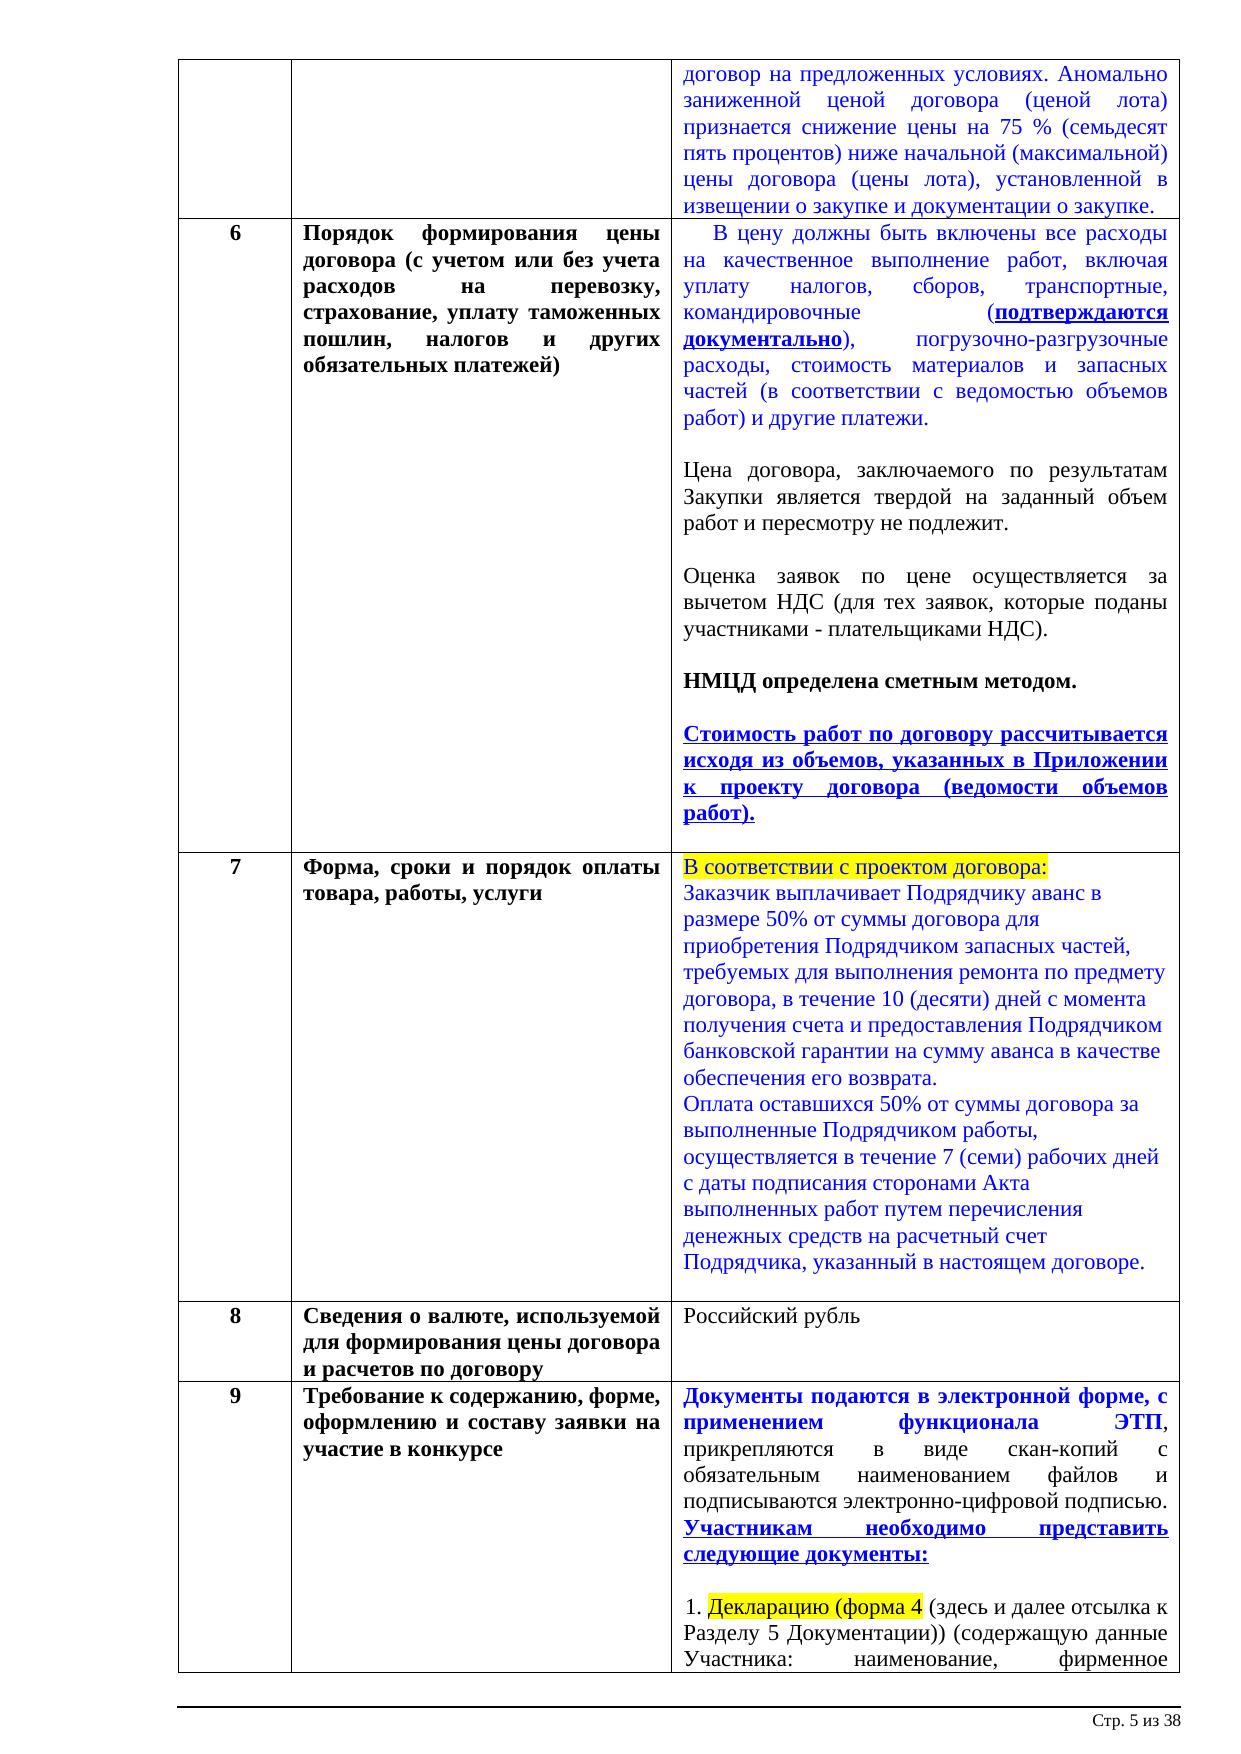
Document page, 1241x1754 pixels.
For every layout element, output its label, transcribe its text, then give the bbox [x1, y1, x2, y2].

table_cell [292, 1382, 671, 1672]
table_cell 7 [179, 853, 291, 1301]
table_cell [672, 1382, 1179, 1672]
table_cell В цену должны быть включены все расходы на качественное выполнение работ, включая уплату налогов, сборов, транспортные, командировочные (подтверждаются документально), погрузочно-разгрузочные расходы, стоимость материалов и запасных частей (в соответствии с ведомостью объемов работ) и другие платежи. Цена договора, заключаемого по результатам Закупки является твердой на заданный объем работ и пересмотру не подлежит. Оценка заявок по цене осуществляется за вычетом НДС (для тех заявок, которые поданы участниками - плательщиками НДС). НМЦД определена сметным методом. Стоимость работ по договору рассчитывается исходя из объемов, указанных в Приложении к проекту договора (ведомости объемов работ). [672, 219, 1179, 852]
table_cell Сведения о валюте, используемой для формирования цены договора и расчетов по договору [292, 1302, 671, 1381]
table_cell 5 [179, 60, 291, 218]
table_cell Порядок формирования цены договора (с учетом или без учета расходов на перевозку, страхование, уплату таможенных пошлин, налогов и других обязательных платежей) [292, 219, 671, 852]
table_cell 8 [179, 1302, 291, 1381]
table_cell 6 [179, 219, 291, 852]
table_cell 9 [179, 1382, 291, 1672]
table_cell Российский рубль [672, 1302, 1179, 1381]
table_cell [292, 60, 671, 218]
table_cell В соответствии с проектом договора: Заказчик выплачивает Подрядчику аванс в размере 50% от суммы договора для приобретения Подрядчиком запасных частей, требуемых для выполнения ремонта по предмету договора, в течение 10 (десяти) дней с момента получения счета и предоставления Подрядчиком банковской гарантии на сумму аванса в качестве обеспечения его возврата. Оплата оставшихся 50% от суммы договора за выполненные Подрядчиком работы, осуществляется в течение 7 (семи) рабочих дней с даты подписания сторонами Акта выполненных работ путем перечисления денежных средств на расчетный счет Подрядчика, указанный в настоящем договоре. [672, 853, 1179, 1301]
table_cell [672, 60, 1179, 218]
table_cell Форма, сроки и порядок оплаты товара, работы, услуги [292, 853, 671, 1301]
